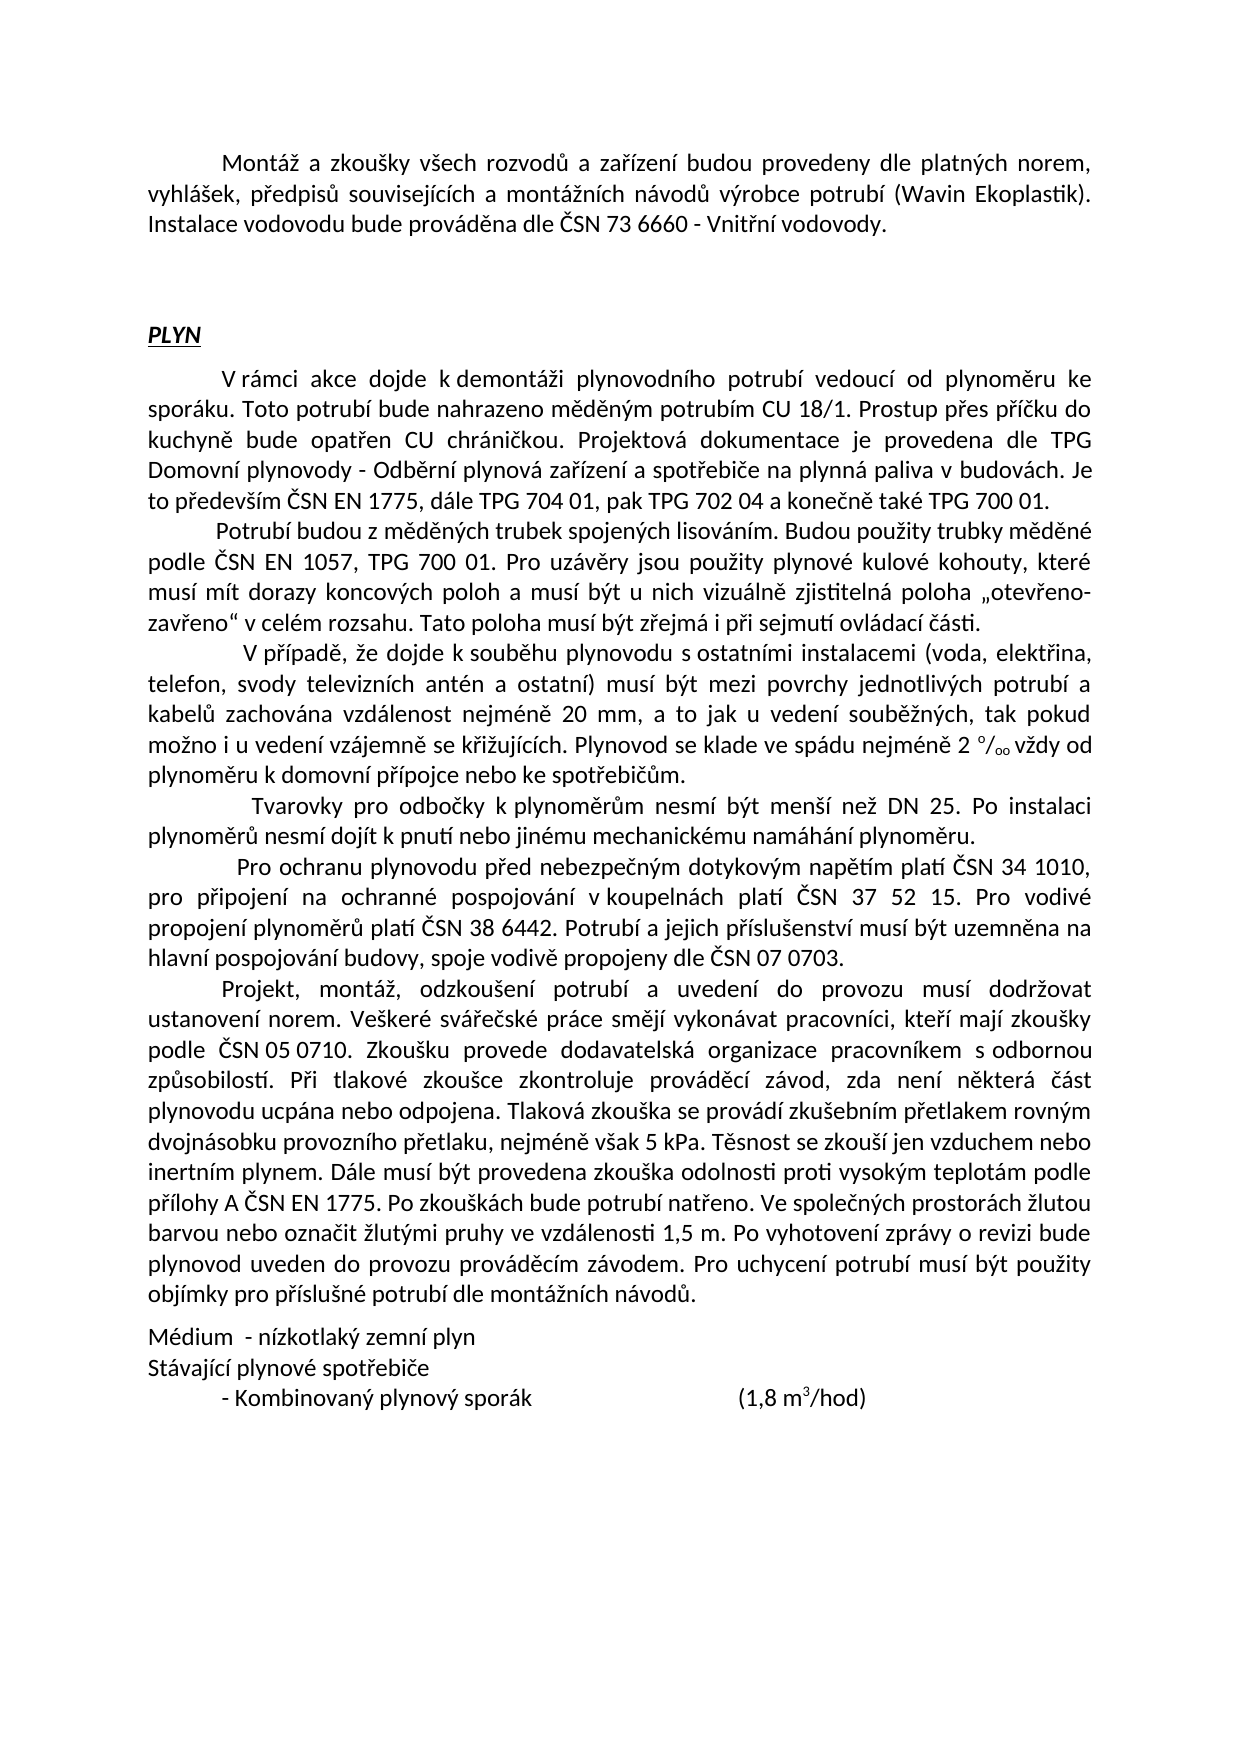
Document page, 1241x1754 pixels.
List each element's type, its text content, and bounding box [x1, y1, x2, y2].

text V případě, že dojde k souběhu plynovodu s ostatními instalacemi (voda, elektřina, telefon, svody televizních antén a ostatní) musí být mezi povrchy jednotlivých potrubí a kabelů zachována vzdálenost nejméně 20 mm, a to jak u vedení souběžných, tak pokud možno i u vedení vzájemně se křižujících. Plynovod se klade ve spádu nejméně 2 o/oo vždy od plynoměru k domovní přípojce nebo ke spotřebičům. [148, 637, 1093, 790]
text Stávající plynové spotřebiče [148, 1352, 1093, 1382]
text Projekt, montáž, odzkoušení potrubí a uvedení do provozu musí dodržovat ustanovení norem. Veškeré svářečské práce smějí vykonávat pracovníci, kteří mají zkoušky podle ČSN 05 0710. Zkoušku provede dodavatelská organizace pracovníkem s odbornou způsobilostí. Při tlakové zkoušce zkontroluje prováděcí závod, zda není některá část plynovodu ucpána nebo odpojena. Tlaková zkouška se provádí zkušebním přetlakem rovným dvojnásobku provozního přetlaku, nejméně však 5 kPa. Těsnost se zkouší jen vzduchem nebo inertním plynem. Dále musí být provedena zkouška odolnosti proti vysokým teplotám podle přílohy A ČSN EN 1775. Po zkouškách bude potrubí natřeno. Ve společných prostorách žlutou barvou nebo označit žlutými pruhy ve vzdálenosti 1,5 m. Po vyhotovení zprávy o revizi bude plynovod uveden do provozu prováděcím závodem. Pro uchycení potrubí musí být použity objímky pro příslušné potrubí dle montážních návodů. [148, 973, 1093, 1309]
text - Kombinovaný plynový sporák (1,8 m3/hod) [148, 1382, 1093, 1413]
text Médium - nízkotlaký zemní plyn [148, 1321, 1093, 1352]
text PLYN [148, 320, 1093, 350]
text Montáž a zkoušky všech rozvodů a zařízení budou provedeny dle platných norem, vyhlášek, předpisů souvisejících a montážních návodů výrobce potrubí (Wavin Ekoplastik). Instalace vodovodu bude prováděna dle ČSN 73 6660 - Vnitřní vodovody. [148, 148, 1093, 239]
text Potrubí budou z měděných trubek spojených lisováním. Budou použity trubky měděné podle ČSN EN 1057, TPG 700 01. Pro uzávěry jsou použity plynové kulové kohouty, které musí mít dorazy koncových poloh a musí být u nich vizuálně zjistitelná poloha „otevřeno-zavřeno“ v celém rozsahu. Tato poloha musí být zřejmá i při sejmutí ovládací části. [148, 515, 1093, 637]
text Tvarovky pro odbočky k plynoměrům nesmí být menší než DN 25. Po instalaci plynoměrů nesmí dojít k pnutí nebo jinému mechanickému namáhání plynoměru. [148, 790, 1093, 851]
text V rámci akce dojde k demontáži plynovodního potrubí vedoucí od plynoměru ke sporáku. Toto potrubí bude nahrazeno měděným potrubím CU 18/1. Prostup přes příčku do kuchyně bude opatřen CU chráničkou. Projektová dokumentace je provedena dle TPG Domovní plynovody - Odběrní plynová zařízení a spotřebiče na plynná paliva v budovách. Je to především ČSN EN 1775, dále TPG 704 01, pak TPG 702 04 a konečně také TPG 700 01. [148, 363, 1093, 515]
text Pro ochranu plynovodu před nebezpečným dotykovým napětím platí ČSN 34 1010, pro připojení na ochranné pospojování v koupelnách platí ČSN 37 52 15. Pro vodivé propojení plynoměrů platí ČSN 38 6442. Potrubí a jejich příslušenství musí být uzemněna na hlavní pospojování budovy, spoje vodivě propojeny dle ČSN 07 0703. [148, 851, 1093, 973]
